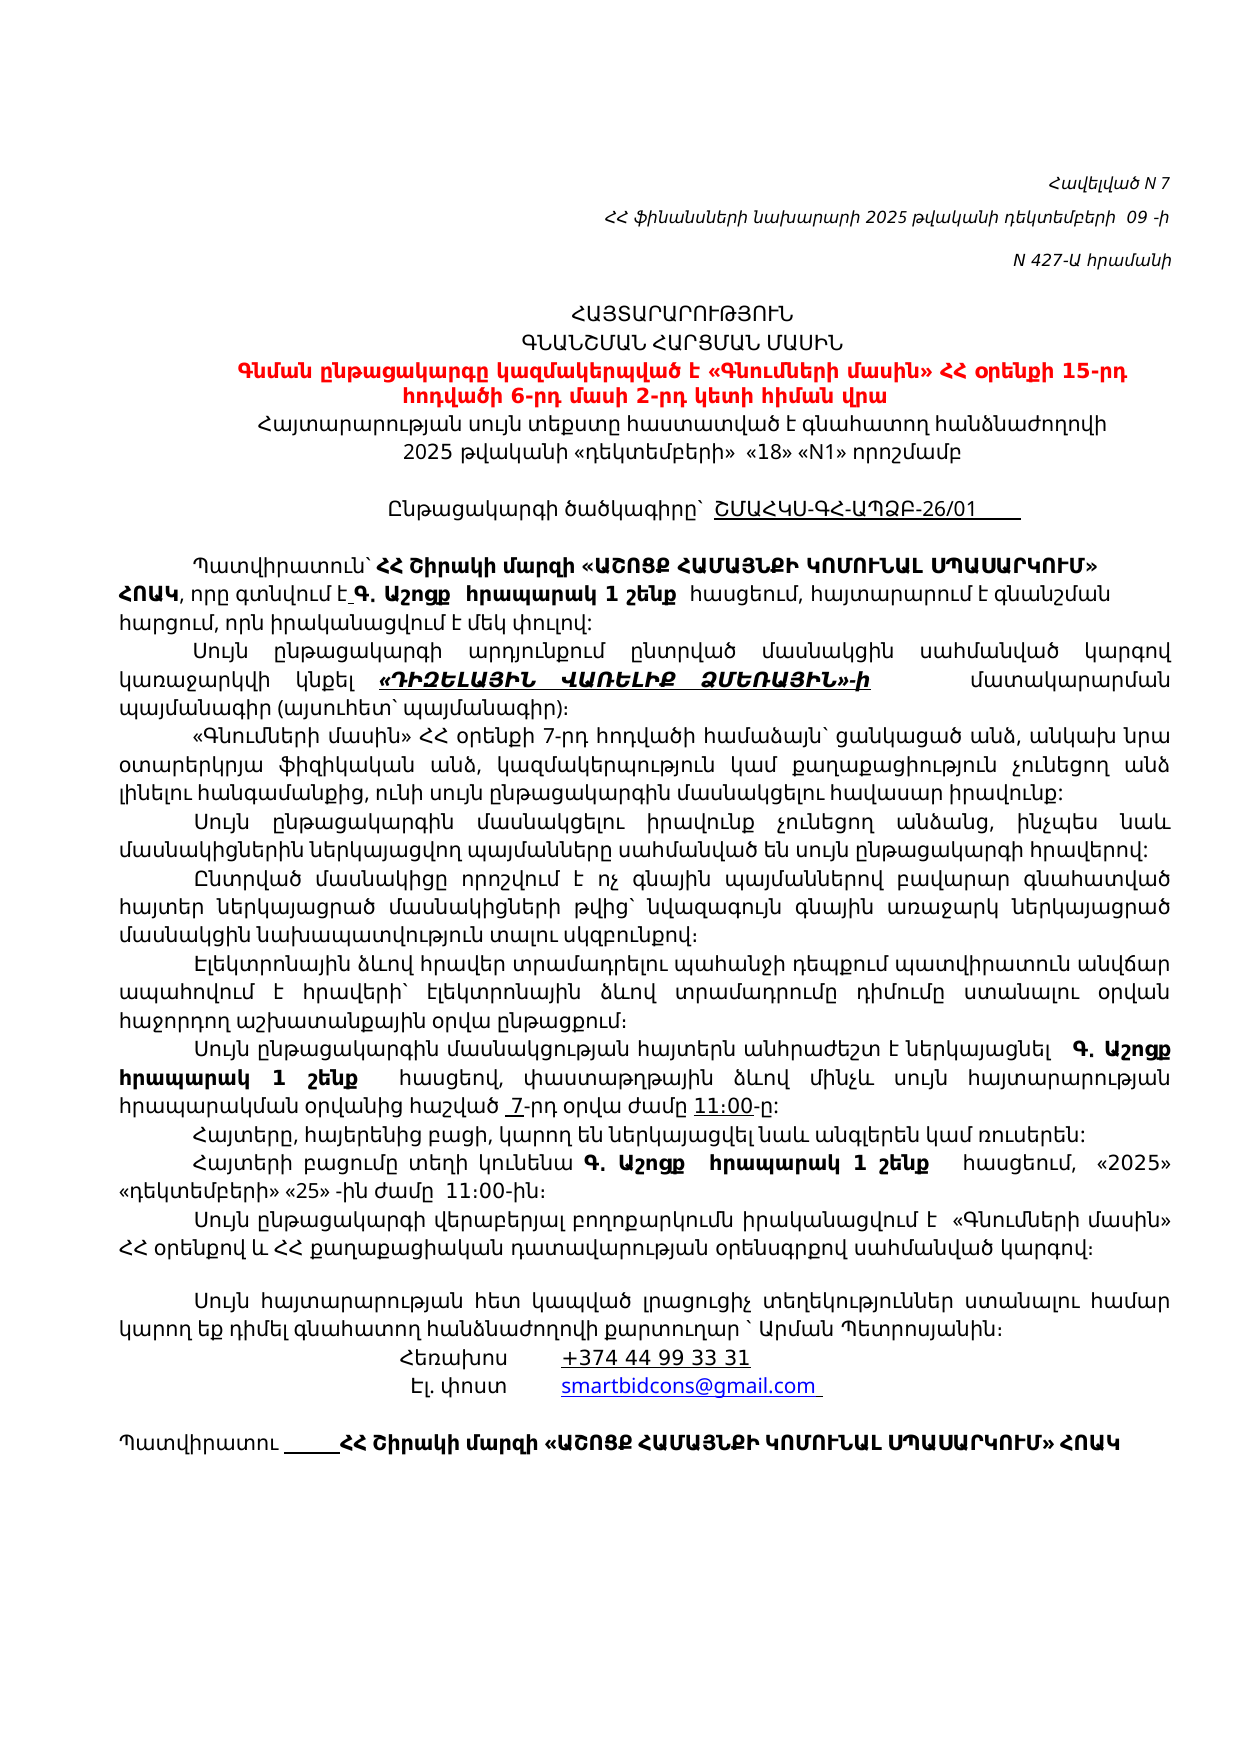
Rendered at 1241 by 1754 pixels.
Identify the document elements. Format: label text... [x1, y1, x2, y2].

text Պատվիրատուն` ՀՀ Շիրակի մարզի «ԱՇՈՑՔ ՀԱՄԱՅՆՔԻ ԿՈՄՈՒՆԱԼ ՍՊԱՍԱՐԿՈՒՄ» ՀՈԱԿ, որը գտնվում է Գ․ Աշոցք հրապարակ 1 շենք հասցեում, հայտարարում է գնանշման հարցում, որն իրականացվում է մեկ փուլով: [118, 551, 1171, 636]
text Սույն ընթացակարգի արդյունքում ընտրված մասնակցին սահմանված կարգով կառաջարկվի կնքել «ԴԻԶԵԼԱՅԻՆ ՎԱՌԵԼԻՔ ՁՄԵՌԱՅԻՆ»-ի մատակարարման պայմանագիր (այսուհետ` պայմանագիր)։ [118, 636, 1171, 722]
text ՀԱՅՏԱՐԱՐՈՒԹՅՈՒՆ [118, 299, 1171, 328]
text Հայտերի բացումը տեղի կունենա Գ․ Աշոցք հրապարակ 1 շենք հասցեում, «2025» «դեկտեմբերի» «25» -ին ժամը 11։00-ին։ [118, 1148, 1171, 1205]
text Հայտերը, հայերենից բացի, կարող են ներկայացվել նաև անգլերեն կամ ռուսերեն: [118, 1120, 1171, 1148]
text Սույն հայտարարության հետ կապված լրացուցիչ տեղեկություններ ստանալու համար կարող եք դիմել գնահատող հանձնաժողովի քարտուղար ` Արման Պետրոսյանին։ [118, 1286, 1171, 1343]
text Սույն ընթացակարգի վերաբերյալ բողոքարկումն իրականացվում է «Գնումների մասին» ՀՀ օրենքով և ՀՀ քաղաքացիական դատավարության օրենսգրքով սահմանված կարգով։ [118, 1205, 1171, 1262]
text Պատվիրատու ՀՀ Շիրակի մարզի «ԱՇՈՑՔ ՀԱՄԱՅՆՔԻ ԿՈՄՈՒՆԱԼ ՍՊԱՍԱՐԿՈՒՄ» ՀՈԱԿ [118, 1428, 1171, 1457]
text Հեռախոս +374 44 99 33 31 [118, 1343, 1171, 1371]
text Ընտրված մասնակիցը որոշվում է ոչ գնային պայմաններով բավարար գնահատված հայտեր ներկայացրած մասնակիցների թվից` նվազագույն գնային առաջարկ ներկայացրած մասնակցին նախապատվություն տալու սկզբունքով։ [118, 864, 1171, 949]
text Էլեկտրոնային ձևով հրավեր տրամադրելու պահանջի դեպքում պատվիրատուն անվճար ապահովում է հրավերի` էլեկտրոնային ձևով տրամադրումը դիմումը ստանալու օրվան հաջորդող աշխատանքային օրվա ընթացքում։ [118, 949, 1171, 1034]
text Հայտարարության սույն տեքստը հաստատված է գնահատող հանձնաժողովի [118, 409, 1171, 437]
text Ընթացակարգի ծածկագիրը` ՇՄԱՀԿՍ-ԳՀ-ԱՊՁԲ-26/01 [118, 494, 1171, 522]
text N 427-Ա հրամանի [118, 251, 1172, 271]
text ԳՆԱՆՇՄԱՆ ՀԱՐՑՄԱՆ ՄԱՍԻՆ [118, 328, 1171, 356]
text Հավելված N 7 [118, 172, 1171, 194]
text ՀՀ ֆինանսների նախարարի 2025 թվականի դեկտեմբերի 09 -ի [118, 206, 1171, 229]
text «Գնումների մասին» ՀՀ օրենքի 7-րդ հոդվածի համաձայն` ցանկացած անձ, անկախ նրա օտարերկրյա ֆիզիկական անձ, կազմակերպություն կամ քաղաքացիություն չունեցող անձ լինելու հանգամանքից, ունի սույն ընթացակարգին մասնակցելու հավասար իրավունք: [118, 722, 1171, 807]
text Գնման ընթացակարգը կազմակերպված է «Գնումների մասին» ՀՀ օրենքի 15-րդ հոդվածի 6-րդ մասի 2-րդ կետի հիման վրա [118, 356, 1171, 409]
text Սույն ընթացակարգին մասնակցելու իրավունք չունեցող անձանց, ինչպես նաև մասնակիցներին ներկայացվող պայմանները սահմանված են սույն ընթացակարգի հրավերով: [118, 807, 1171, 864]
text Սույն ընթացակարգին մասնակցության հայտերն անհրաժեշտ է ներկայացնել Գ․ Աշոցք հրապարակ 1 շենք հասցեով, փաստաթղթային ձևով մինչև սույն հայտարարության հրապարակման օրվանից հաշված 7-րդ օրվա ժամը 11։00-ը: [118, 1034, 1171, 1120]
text Էլ. փոստ smartbidcons@gmail.com [118, 1371, 1171, 1400]
text 2025 թվականի «դեկտեմբերի» «18» «N1» որոշմամբ [118, 437, 1171, 466]
